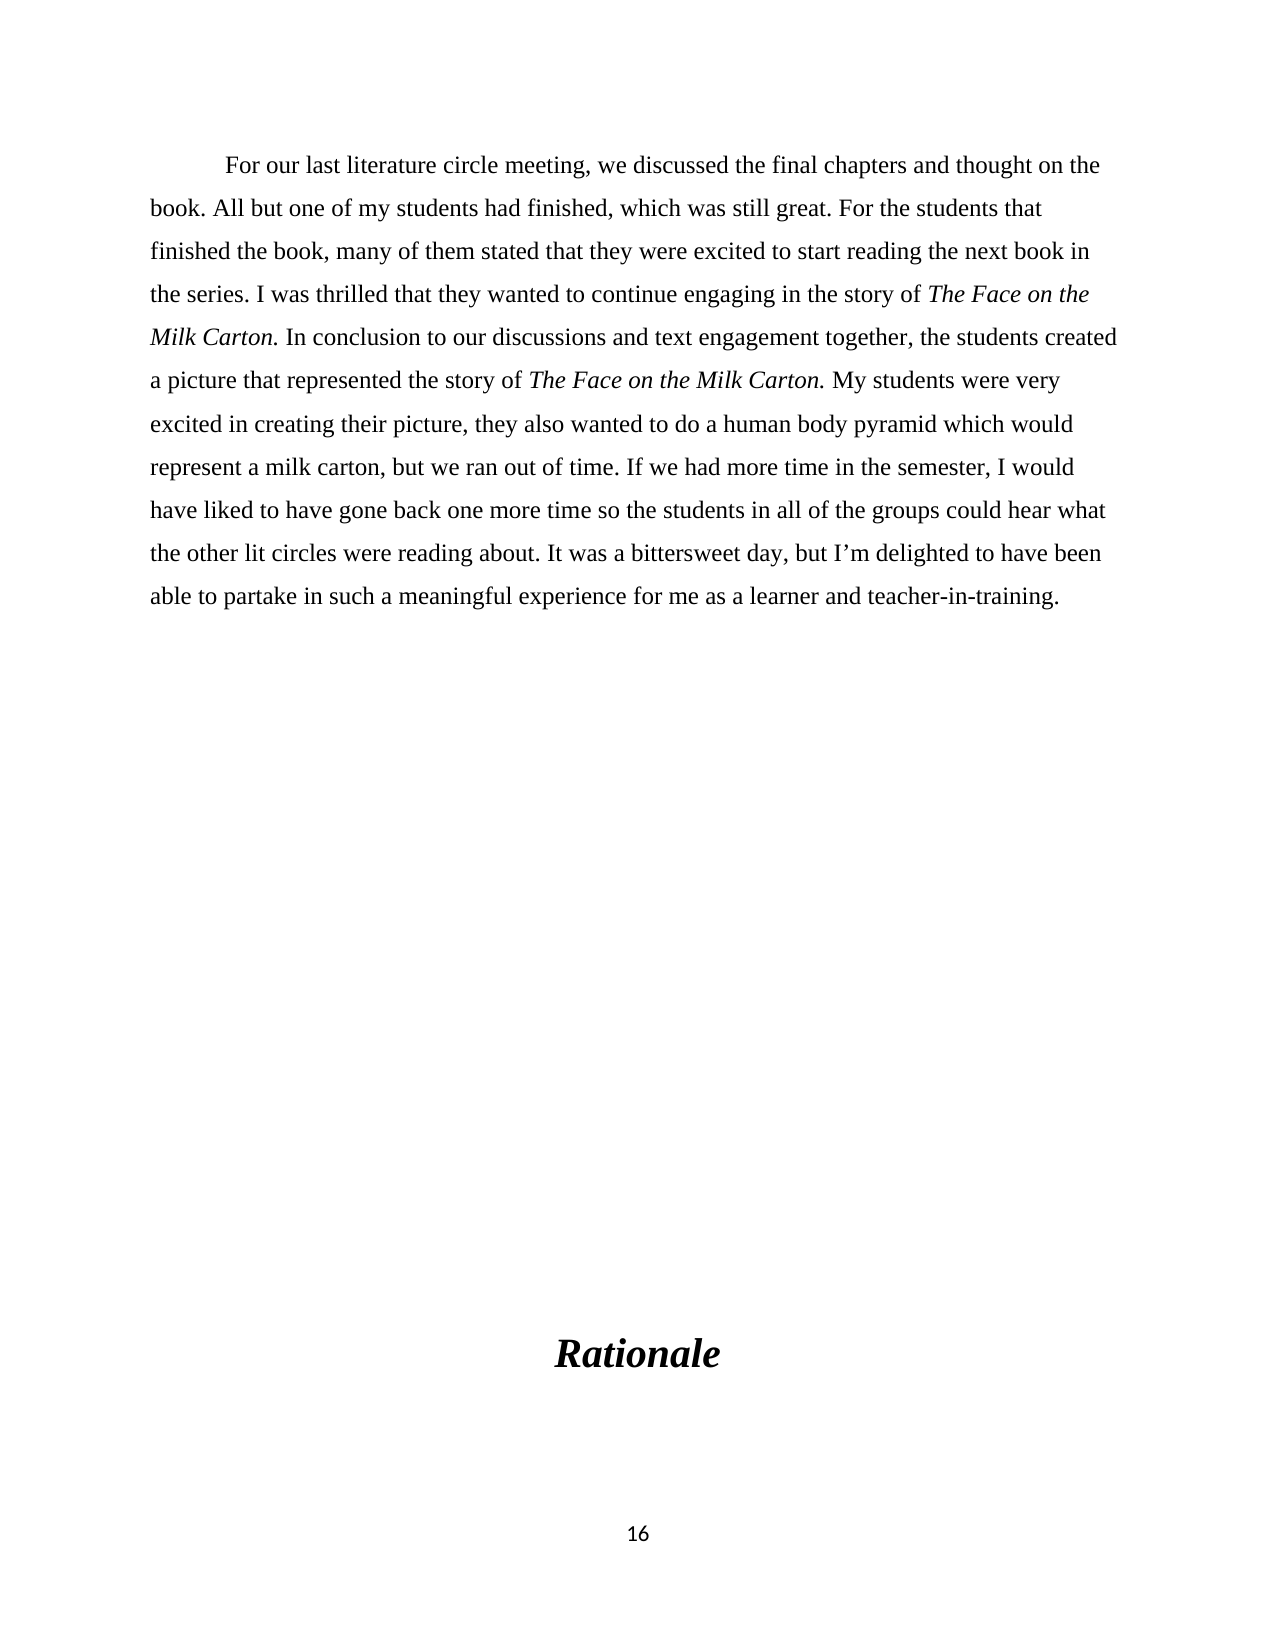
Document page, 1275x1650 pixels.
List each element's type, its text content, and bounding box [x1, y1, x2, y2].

text For our last literature circle meeting, we discussed the final chapters and thought on the book. All but one of my students had finished, which was still great. For the students that finished the book, many of them stated that they were excited to start reading the next book in the series. I was thrilled that they wanted to continue engaging in the story of The Face on the Milk Carton. In conclusion to our discussions and text engagement together, the students created a picture that represented the story of The Face on the Milk Carton. My students were very excited in creating their picture, they also wanted to do a human body pyramid which would represent a milk carton, but we ran out of time. If we had more time in the semester, I would have liked to have gone back one more time so the students in all of the groups could hear what the other lit circles were reading about. It was a bittersweet day, but I’m delighted to have been able to partake in such a meaningful experience for me as a learner and teacher-in-training. [150, 150, 1125, 610]
text Rationale [150, 1329, 1125, 1377]
